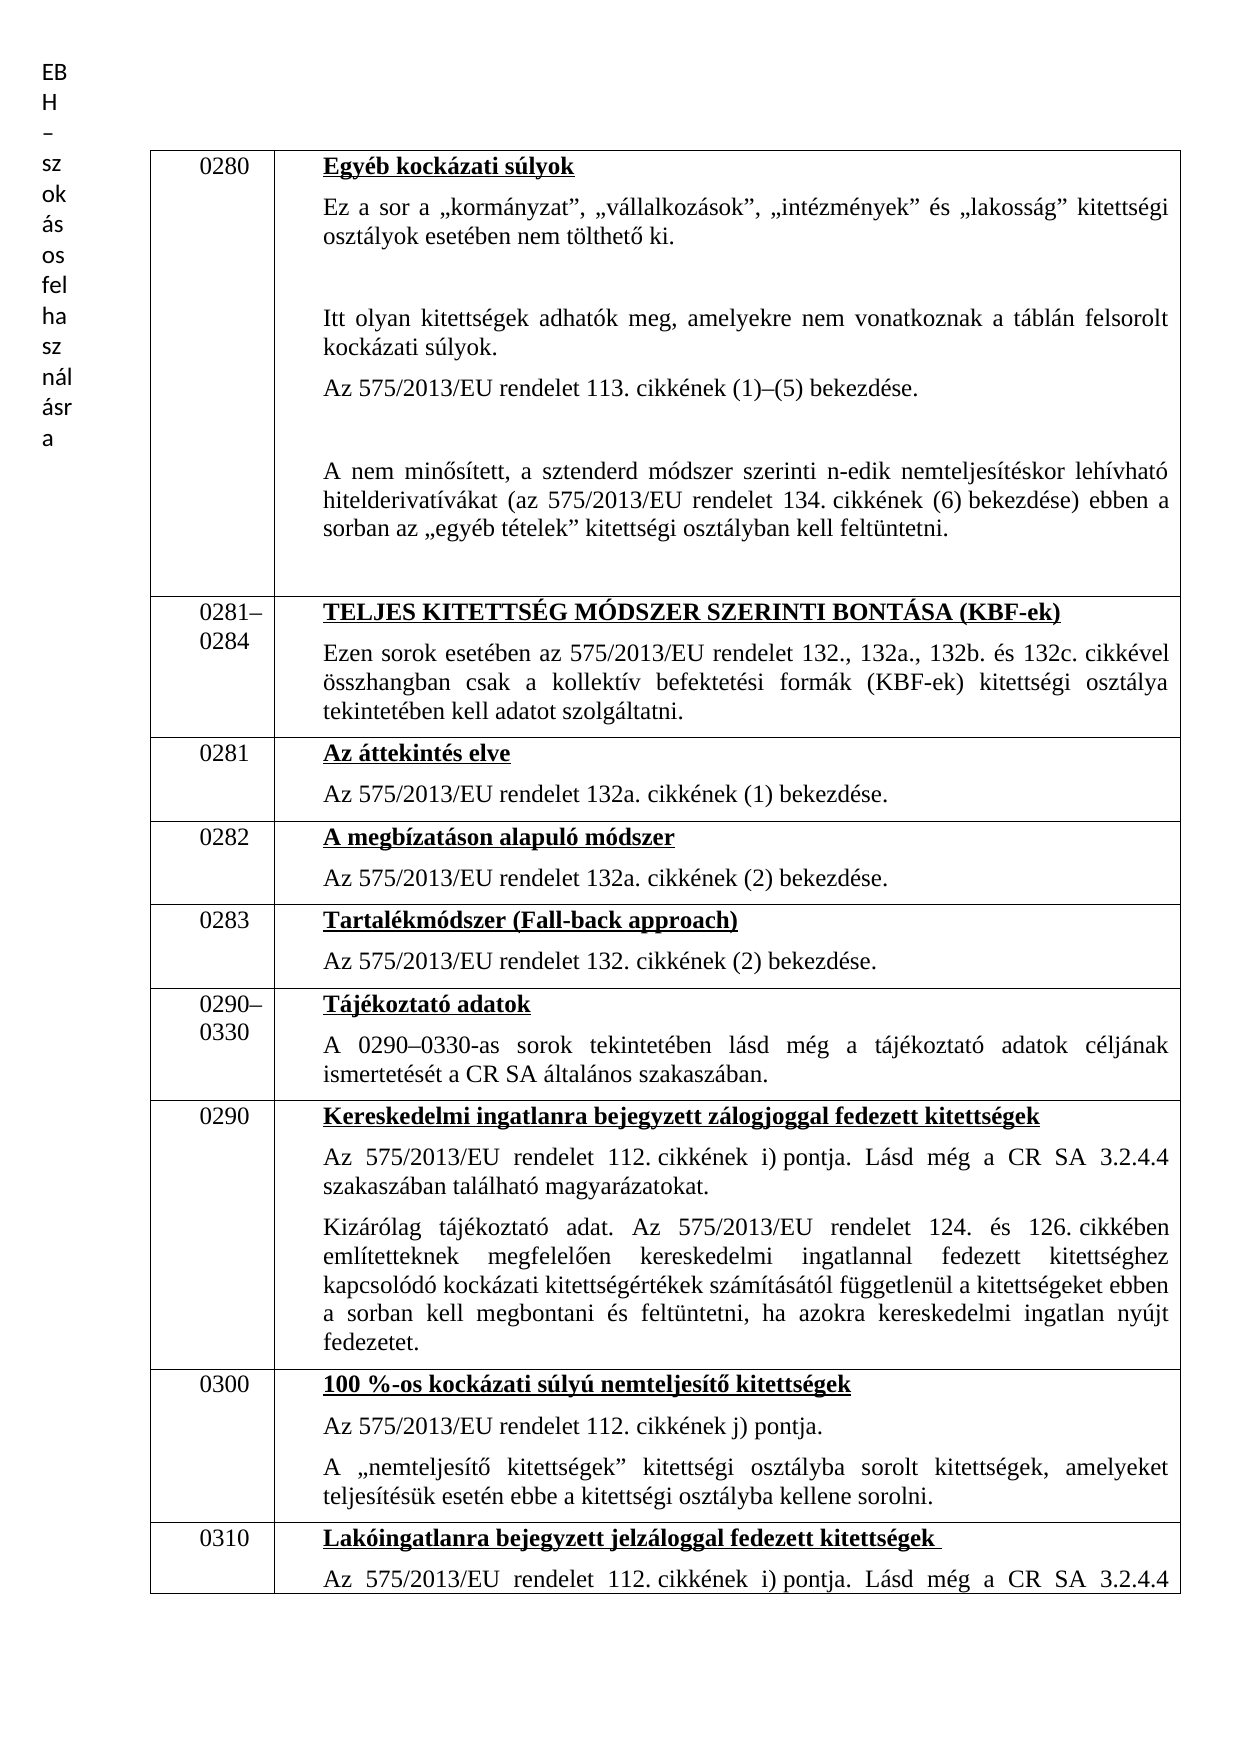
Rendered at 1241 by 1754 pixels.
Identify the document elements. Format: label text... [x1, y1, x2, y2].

table_cell 100 %-os kockázati súlyú nemteljesítő kitettségek Az 575/2013/EU rendelet 112. cikkének j) pontja. A „nemteljesítő kitettségek” kitettségi osztályba sorolt kitettségek, amelyeket teljesítésük esetén ebbe a kitettségi osztályba kellene sorolni. [275, 1370, 1180, 1522]
table_cell 0300 [151, 1370, 274, 1522]
table_cell 0281–0284 [151, 597, 274, 737]
table_cell 0310 [151, 1523, 274, 1593]
table_cell Egyéb kockázati súlyok Ez a sor a „kormányzat”, „vállalkozások”, „intézmények” és „lakosság” kitettségi osztályok esetében nem tölthető ki. Itt olyan kitettségek adhatók meg, amelyekre nem vonatkoznak a táblán felsorolt kockázati súlyok. Az 575/2013/EU rendelet 113. cikkének (1)–(5) bekezdése. A nem minősített, a sztenderd módszer szerinti n-edik nemteljesítéskor lehívható hitelderivatívákat (az 575/2013/EU rendelet 134. cikkének (6) bekezdése) ebben a sorban az „egyéb tételek” kitettségi osztályban kell feltüntetni. [275, 151, 1180, 596]
table_cell Tájékoztató adatok A 0290–0330-as sorok tekintetében lásd még a tájékoztató adatok céljának ismertetését a CR SA általános szakaszában. [275, 989, 1180, 1100]
table_cell Tartalékmódszer (Fall-back approach) Az 575/2013/EU rendelet 132. cikkének (2) bekezdése. [275, 905, 1180, 988]
table_cell 0280 [151, 151, 274, 596]
table_cell 0283 [151, 905, 274, 988]
table_cell 0281 [151, 738, 274, 821]
table_cell Az áttekintés elve Az 575/2013/EU rendelet 132a. cikkének (1) bekezdése. [275, 738, 1180, 821]
table_cell Kereskedelmi ingatlanra bejegyzett zálogjoggal fedezett kitettségek Az 575/2013/EU rendelet 112. cikkének i) pontja. Lásd még a CR SA 3.2.4.4 szakaszában található magyarázatokat. Kizárólag tájékoztató adat. Az 575/2013/EU rendelet 124. és 126. cikkében említetteknek megfelelően kereskedelmi ingatlannal fedezett kitettséghez kapcsolódó kockázati kitettségértékek számításától függetlenül a kitettségeket ebben a sorban kell megbontani és feltüntetni, ha azokra kereskedelmi ingatlan nyújt fedezetet. [275, 1101, 1180, 1368]
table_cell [275, 1523, 1180, 1593]
table_cell A megbízatáson alapuló módszer Az 575/2013/EU rendelet 132a. cikkének (2) bekezdése. [275, 822, 1180, 904]
table_cell 0290–0330 [151, 989, 274, 1100]
table_cell 0290 [151, 1101, 274, 1368]
table_cell TELJES KITETTSÉG MÓDSZER SZERINTI BONTÁSA (KBF-ek) Ezen sorok esetében az 575/2013/EU rendelet 132., 132a., 132b. és 132c. cikkével összhangban csak a kollektív befektetési formák (KBF-ek) kitettségi osztálya tekintetében kell adatot szolgáltatni. [275, 597, 1180, 737]
table_cell 0282 [151, 822, 274, 904]
